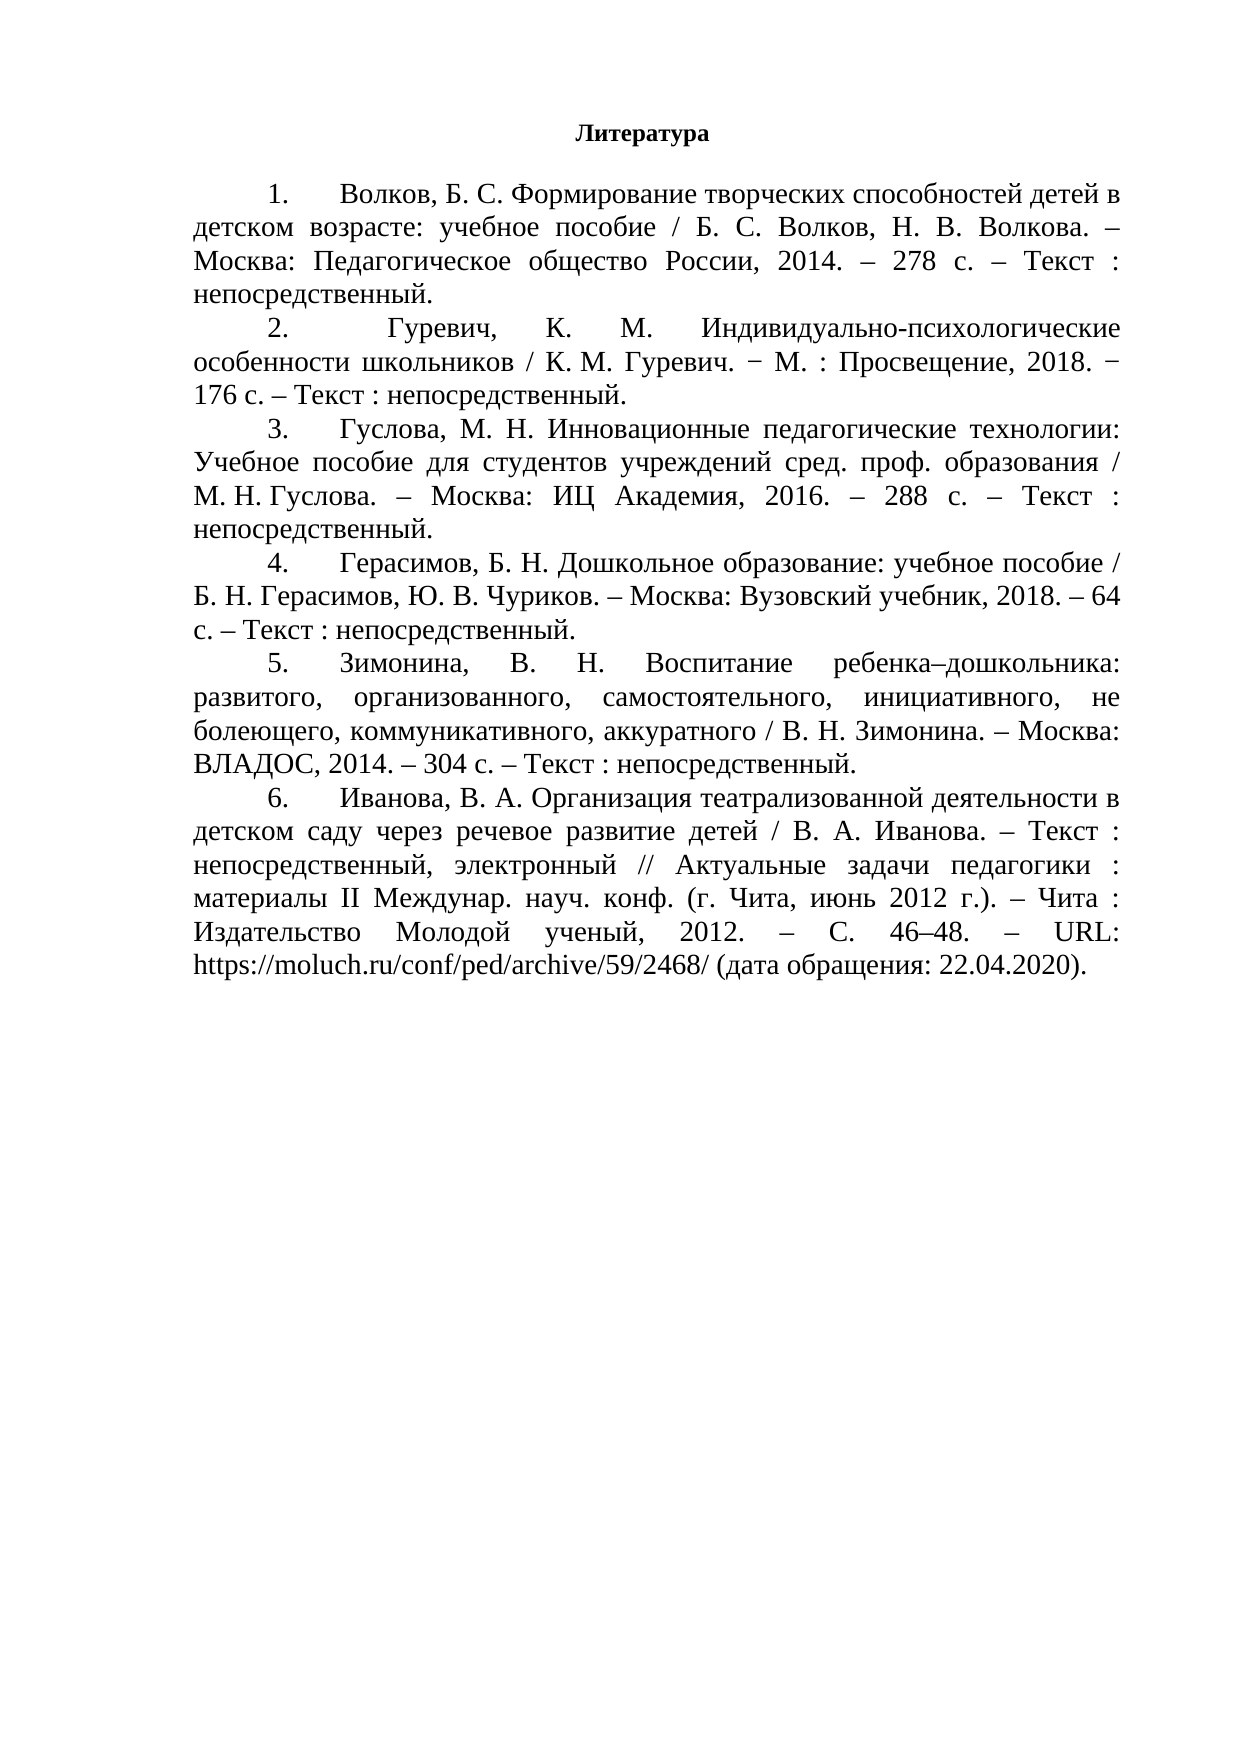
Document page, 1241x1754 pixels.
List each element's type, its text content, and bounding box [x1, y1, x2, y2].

list Иванова, В. А. Организация театрализованной деятельности в детском саду через речевое развитие детей / В. А. Иванова. – Текст : непосредственный, электронный // Актуальные задачи педагогики : материалы II Междунар. науч. конф. (г. Чита, июнь 2012 г.). – Чита : Издательство Молодой ученый, 2012. – С. 46–48. – URL: https://moluch.ru/conf/ped/archive/59/2468/ (дата обращения: 22.04.2020). [193, 780, 1121, 981]
list Герасимов, Б. Н. Дошкольное образование: учебное пособие / Б. Н. Герасимов, Ю. В. Чуриков. – Москва: Вузовский учебник, 2018. – 64 c. – Текст : непосредственный. [193, 545, 1121, 646]
list Гуслова, М. Н. Инновационные педагогические технологии: Учебное пособие для студентов учреждений сред. проф. образования / М. Н. Гуслова. – Москва: ИЦ Академия, 2016. – 288 c. – Текст : непосредственный. [193, 411, 1121, 545]
list Зимонина, В. Н. Воспитание ребенка–дошкольника: развитого, организованного, самостоятельного, инициативного, не болеющего, коммуникативного, аккуратного / В. Н. Зимонина. – Москва: ВЛАДОС, 2014. – 304 с. – Текст : непосредственный. [193, 646, 1121, 780]
text Литература [118, 118, 1122, 147]
list Гуревич, К. М. Индивидуально-психологические особенности школьников / К. М. Гуревич. − М. : Просвещение, 2018. − 176 с. – Текст : непосредственный. [193, 310, 1121, 411]
list Волков, Б. С. Формирование творческих способностей детей в детском возрасте: учебное пособие / Б. С. Волков, Н. В. Волкова. – Москва: Педагогическое общество России, 2014. – 278 с. – Текст : непосредственный. [193, 176, 1121, 310]
